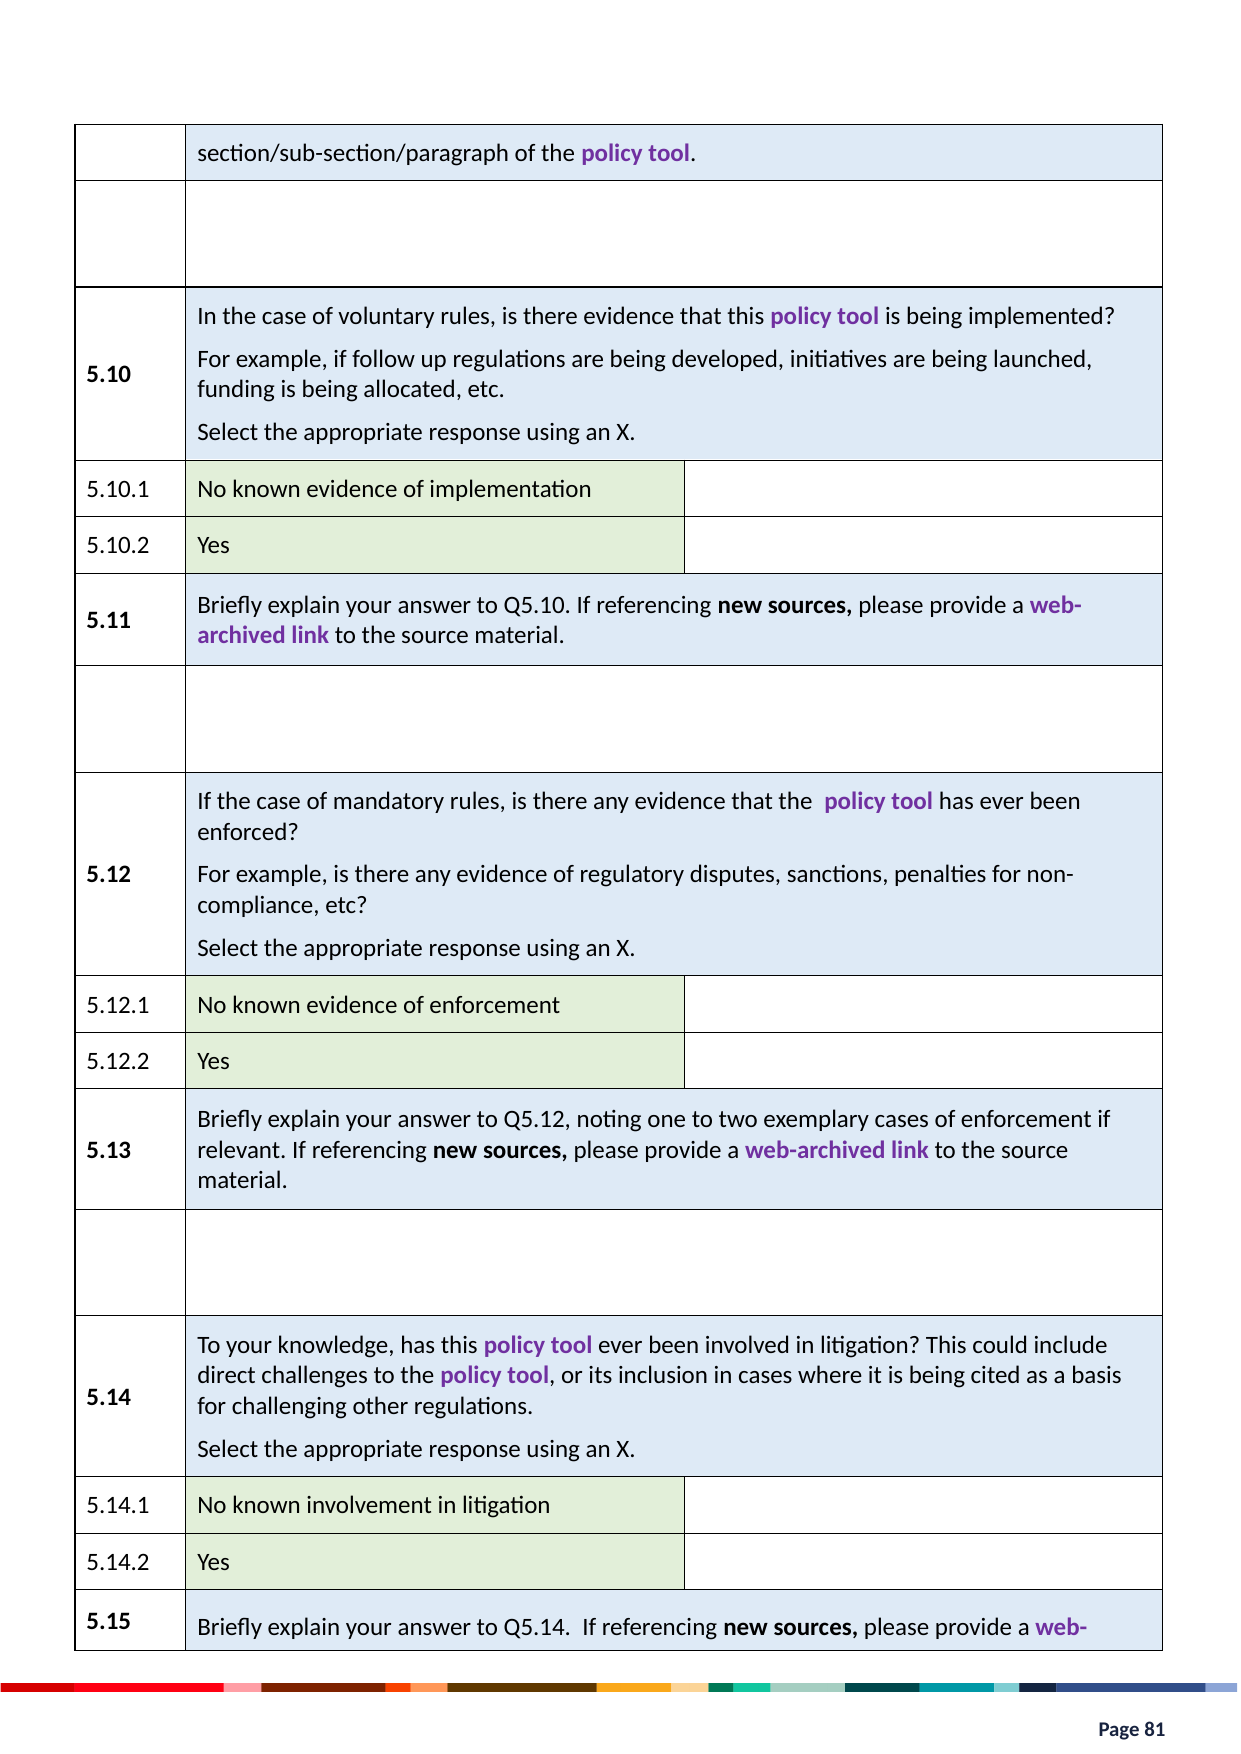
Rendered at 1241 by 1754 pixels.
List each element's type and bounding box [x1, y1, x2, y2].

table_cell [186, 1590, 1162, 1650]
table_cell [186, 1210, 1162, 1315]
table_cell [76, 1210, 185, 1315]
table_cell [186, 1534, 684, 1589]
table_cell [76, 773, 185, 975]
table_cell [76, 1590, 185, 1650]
picture [0, 1683, 1236, 1692]
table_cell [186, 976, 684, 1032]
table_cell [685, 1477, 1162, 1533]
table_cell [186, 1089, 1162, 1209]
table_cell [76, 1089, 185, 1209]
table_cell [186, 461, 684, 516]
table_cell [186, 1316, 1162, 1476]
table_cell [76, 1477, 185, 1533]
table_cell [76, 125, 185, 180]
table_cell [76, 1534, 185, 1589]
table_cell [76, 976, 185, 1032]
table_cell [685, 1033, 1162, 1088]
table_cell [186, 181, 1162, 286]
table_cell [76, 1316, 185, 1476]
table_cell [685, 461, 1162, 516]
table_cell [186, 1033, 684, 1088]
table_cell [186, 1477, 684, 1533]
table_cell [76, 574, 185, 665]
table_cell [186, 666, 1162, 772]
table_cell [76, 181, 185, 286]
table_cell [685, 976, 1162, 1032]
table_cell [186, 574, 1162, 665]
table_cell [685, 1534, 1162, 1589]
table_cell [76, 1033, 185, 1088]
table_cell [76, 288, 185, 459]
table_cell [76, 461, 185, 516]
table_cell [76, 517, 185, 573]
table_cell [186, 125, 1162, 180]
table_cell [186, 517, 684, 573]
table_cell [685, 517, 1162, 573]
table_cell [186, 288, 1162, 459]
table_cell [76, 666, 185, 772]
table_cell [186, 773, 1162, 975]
